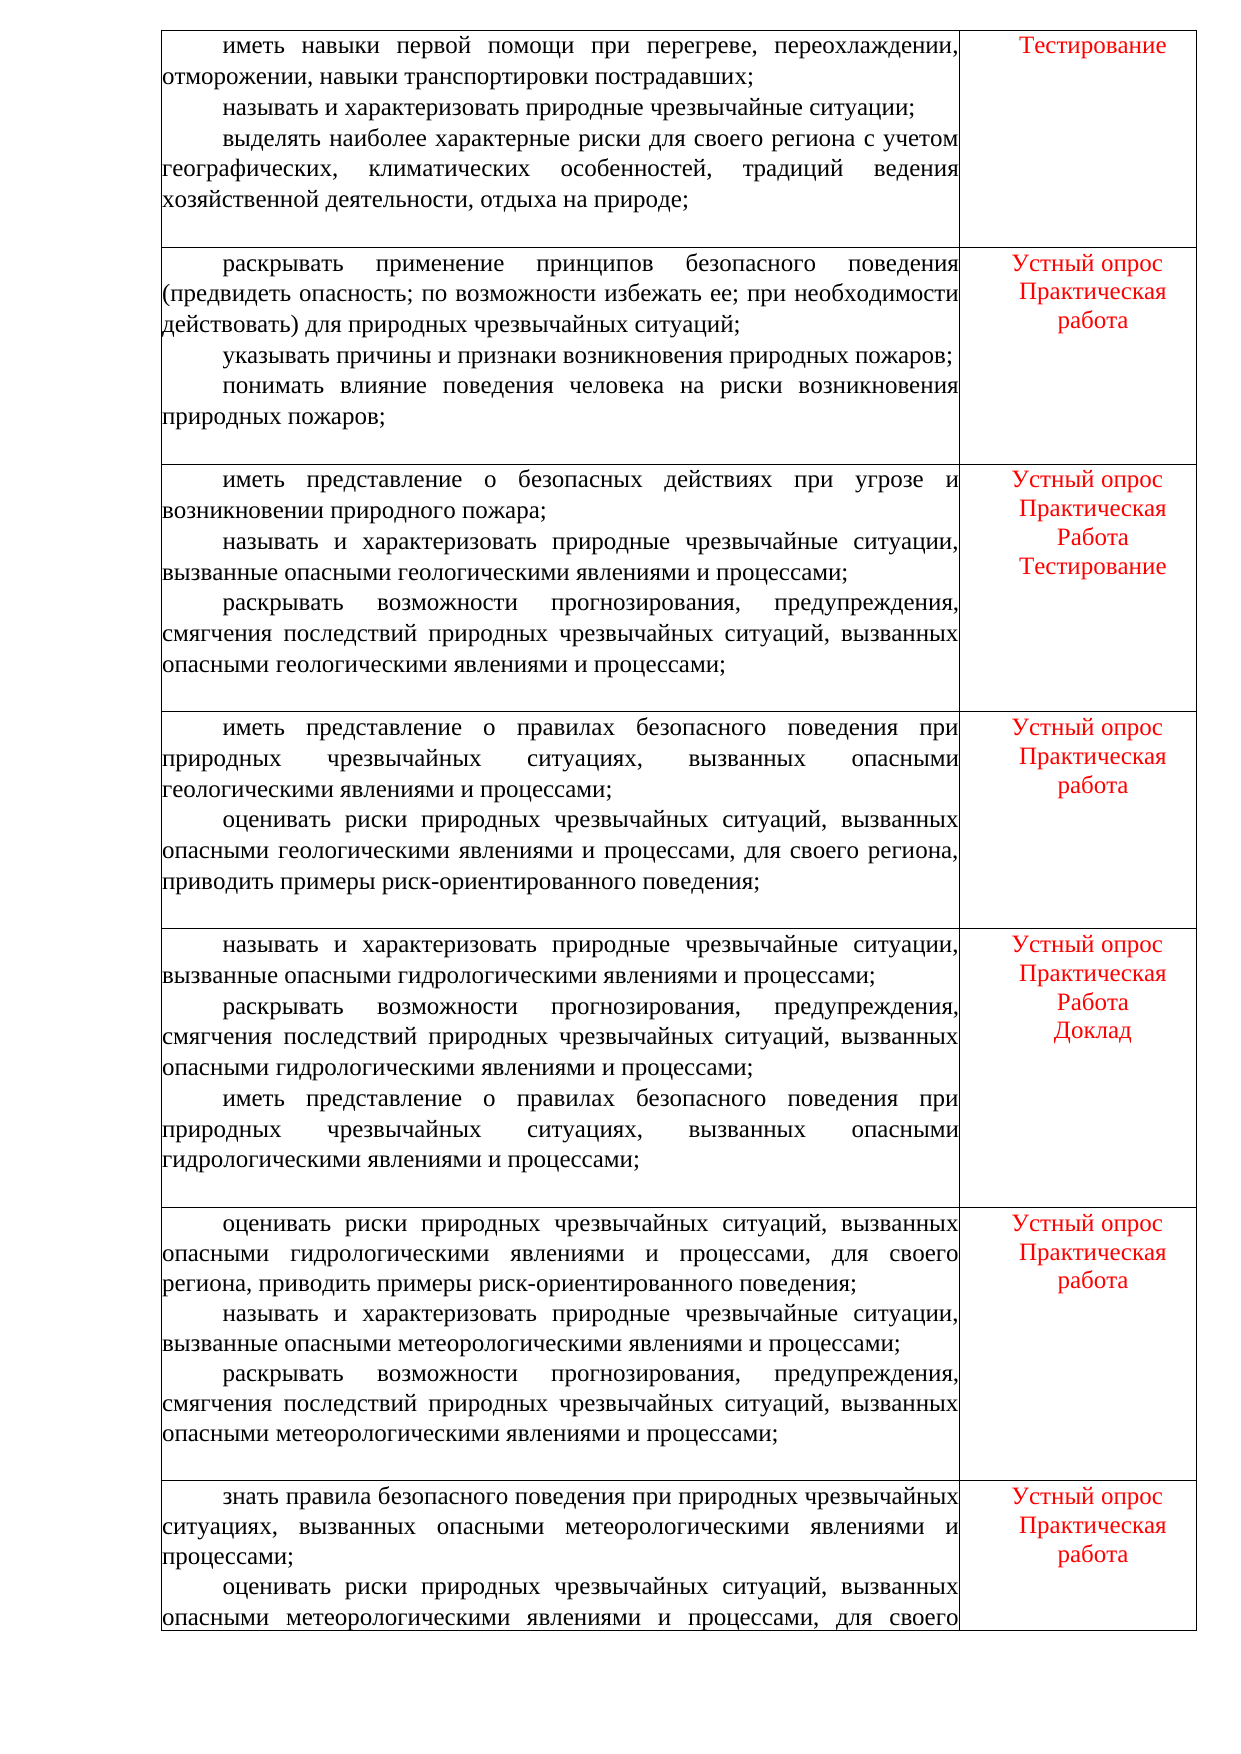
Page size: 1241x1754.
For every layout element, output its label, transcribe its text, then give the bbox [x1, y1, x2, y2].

table_cell раскрывать применение принципов безопасного поведения (предвидеть опасность; по возможности избежать ее; при необходимости действовать) для природных чрезвычайных ситуаций; указывать причины и признаки возникновения природных пожаров; понимать влияние поведения человека на риски возникновения природных пожаров; [162, 248, 959, 463]
table_cell Устный опрос Практическая Работа Тестирование [960, 465, 1196, 711]
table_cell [960, 1481, 1196, 1630]
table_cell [960, 31, 1196, 247]
table_cell Устный опрос Практическая работа [960, 712, 1196, 928]
table_cell иметь представление о безопасных действиях при угрозе и возникновении природного пожара; называть и характеризовать природные чрезвычайные ситуации, вызванные опасными геологическими явлениями и процессами; раскрывать возможности прогнозирования, предупреждения, смягчения последствий природных чрезвычайных ситуаций, вызванных опасными геологическими явлениями и процессами; [162, 465, 959, 711]
table_cell иметь представление о правилах безопасного поведения при природных чрезвычайных ситуациях, вызванных опасными геологическими явлениями и процессами; оценивать риски природных чрезвычайных ситуаций, вызванных опасными геологическими явлениями и процессами, для своего региона, приводить примеры риск-ориентированного поведения; [162, 712, 959, 928]
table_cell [162, 31, 959, 247]
table_cell Устный опрос Практическая Работа Доклад [960, 929, 1196, 1207]
table_cell Устный опрос Практическая работа [960, 1208, 1196, 1480]
table_cell называть и характеризовать природные чрезвычайные ситуации, вызванные опасными гидрологическими явлениями и процессами; раскрывать возможности прогнозирования, предупреждения, смягчения последствий природных чрезвычайных ситуаций, вызванных опасными гидрологическими явлениями и процессами; иметь представление о правилах безопасного поведения при природных чрезвычайных ситуациях, вызванных опасными гидрологическими явлениями и процессами; [162, 929, 959, 1207]
table_cell Устный опрос Практическая работа [960, 248, 1196, 463]
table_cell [162, 1481, 959, 1630]
table_cell оценивать риски природных чрезвычайных ситуаций, вызванных опасными гидрологическими явлениями и процессами, для своего региона, приводить примеры риск-ориентированного поведения; называть и характеризовать природные чрезвычайные ситуации, вызванные опасными метеорологическими явлениями и процессами; раскрывать возможности прогнозирования, предупреждения, смягчения последствий природных чрезвычайных ситуаций, вызванных опасными метеорологическими явлениями и процессами; [162, 1208, 959, 1480]
